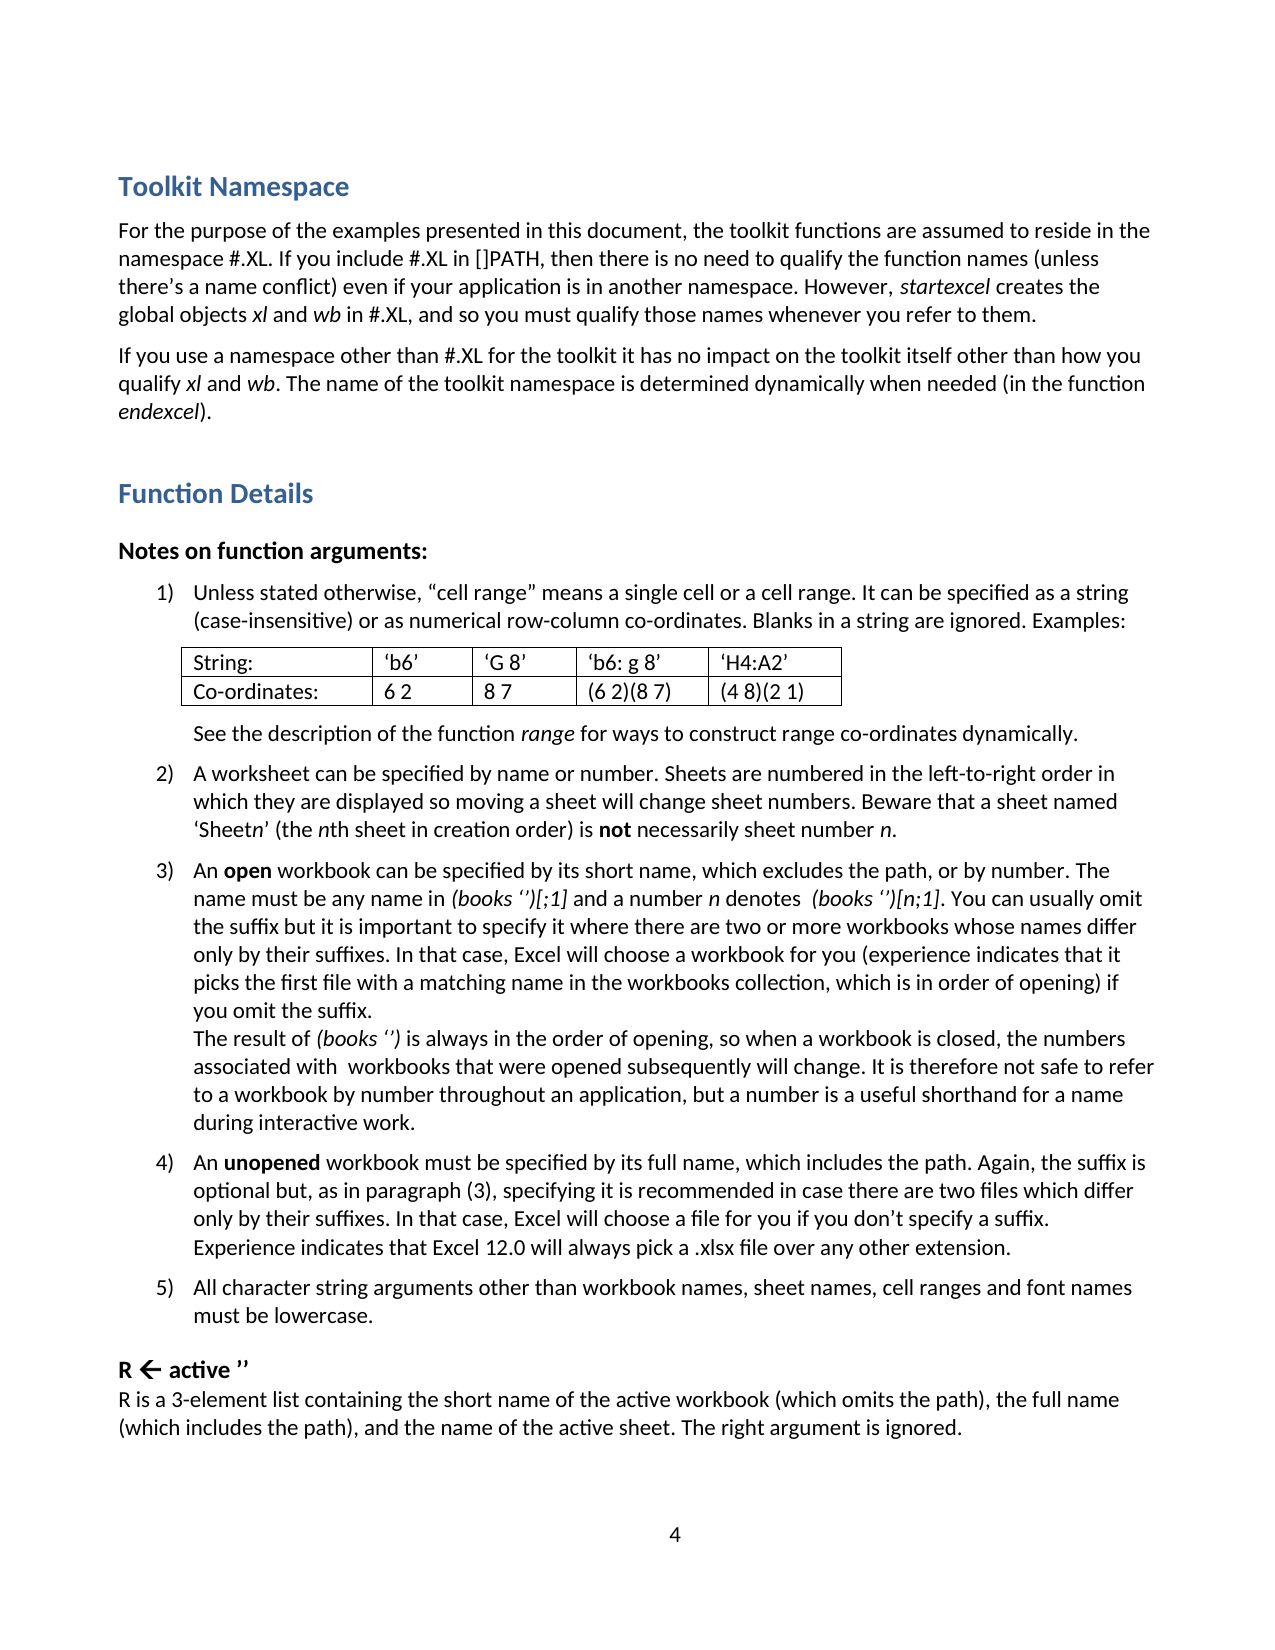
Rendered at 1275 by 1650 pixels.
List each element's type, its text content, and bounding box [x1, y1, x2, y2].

table_cell Co-ordinates: [182, 677, 372, 705]
table_header ‘b6: g 8’ [577, 648, 708, 676]
table_header ‘G 8’ [473, 648, 576, 676]
table_header String: [182, 648, 372, 676]
text If you use a namespace other than #.XL for the toolkit it has no impact on the toolkit itself other than how you qualify xl and wb. The name of the toolkit namespace is determined dynamically when needed (in the function endexcel). [118, 341, 1157, 425]
subtitle Toolkit Namespace [118, 168, 1157, 204]
table_header ‘b6’ [373, 648, 472, 676]
text R is a 3-element list containing the short name of the active workbook (which omits the path), the full name (which includes the path), and the name of the active sheet. The right argument is ignored. [118, 1385, 1157, 1441]
subtitle Function Details [118, 475, 1157, 511]
table_cell 6 2 [373, 677, 472, 705]
table_cell 8 7 [473, 677, 576, 705]
table_header ‘H4:A2’ [709, 648, 841, 676]
list All character string arguments other than workbook names, sheet names, cell ranges and font names must be lowercase. [156, 1273, 1157, 1329]
text For the purpose of the examples presented in this document, the toolkit functions are assumed to reside in the namespace #.XL. If you include #.XL in []PATH, then there is no need to qualify the function names (unless there’s a name conflict) even if your application is in another namespace. However, startexcel creates the global objects xl and wb in #.XL, and so you must qualify those names whenever you refer to them. [118, 216, 1157, 328]
text See the description of the function range for ways to construct range co-ordinates dynamically. [118, 719, 1157, 747]
list An open workbook can be specified by its short name, which excludes the path, or by number. The name must be any name in (books ‘’)[;1] and a number n denotes (books ‘’)[n;1]. You can usually omit the suffix but it is important to specify it where there are two or more workbooks whose names differ only by their suffixes. In that case, Excel will choose a workbook for you (experience indicates that it picks the first file with a matching name in the workbooks collection, which is in order of opening) if you omit the suffix. The result of (books ‘’) is always in the order of opening, so when a workbook is closed, the numbers associated with workbooks that were opened subsequently will change. It is therefore not safe to refer to a workbook by number throughout an application, but a number is a useful shorthand for a name during interactive work. [156, 856, 1157, 1136]
list Unless stated otherwise, “cell range” means a single cell or a cell range. It can be specified as a string (case-insensitive) or as numerical row-column co-ordinates. Blanks in a string are ignored. Examples: [156, 578, 1157, 634]
subtitle Notes on function arguments: [118, 536, 1157, 566]
subtitle R active ’’ [118, 1354, 1157, 1385]
table_cell (6 2)(8 7) [577, 677, 708, 705]
list An unopened workbook must be specified by its full name, which includes the path. Again, the suffix is optional but, as in paragraph (3), specifying it is recommended in case there are two files which differ only by their suffixes. In that case, Excel will choose a file for you if you don’t specify a suffix. Experience indicates that Excel 12.0 will always pick a .xlsx file over any other extension. [156, 1148, 1157, 1261]
table_cell (4 8)(2 1) [709, 677, 841, 705]
list A worksheet can be specified by name or number. Sheets are numbered in the left-to-right order in which they are displayed so moving a sheet will change sheet numbers. Beware that a sheet named ‘Sheetn’ (the nth sheet in creation order) is not necessarily sheet number n. [156, 759, 1157, 843]
